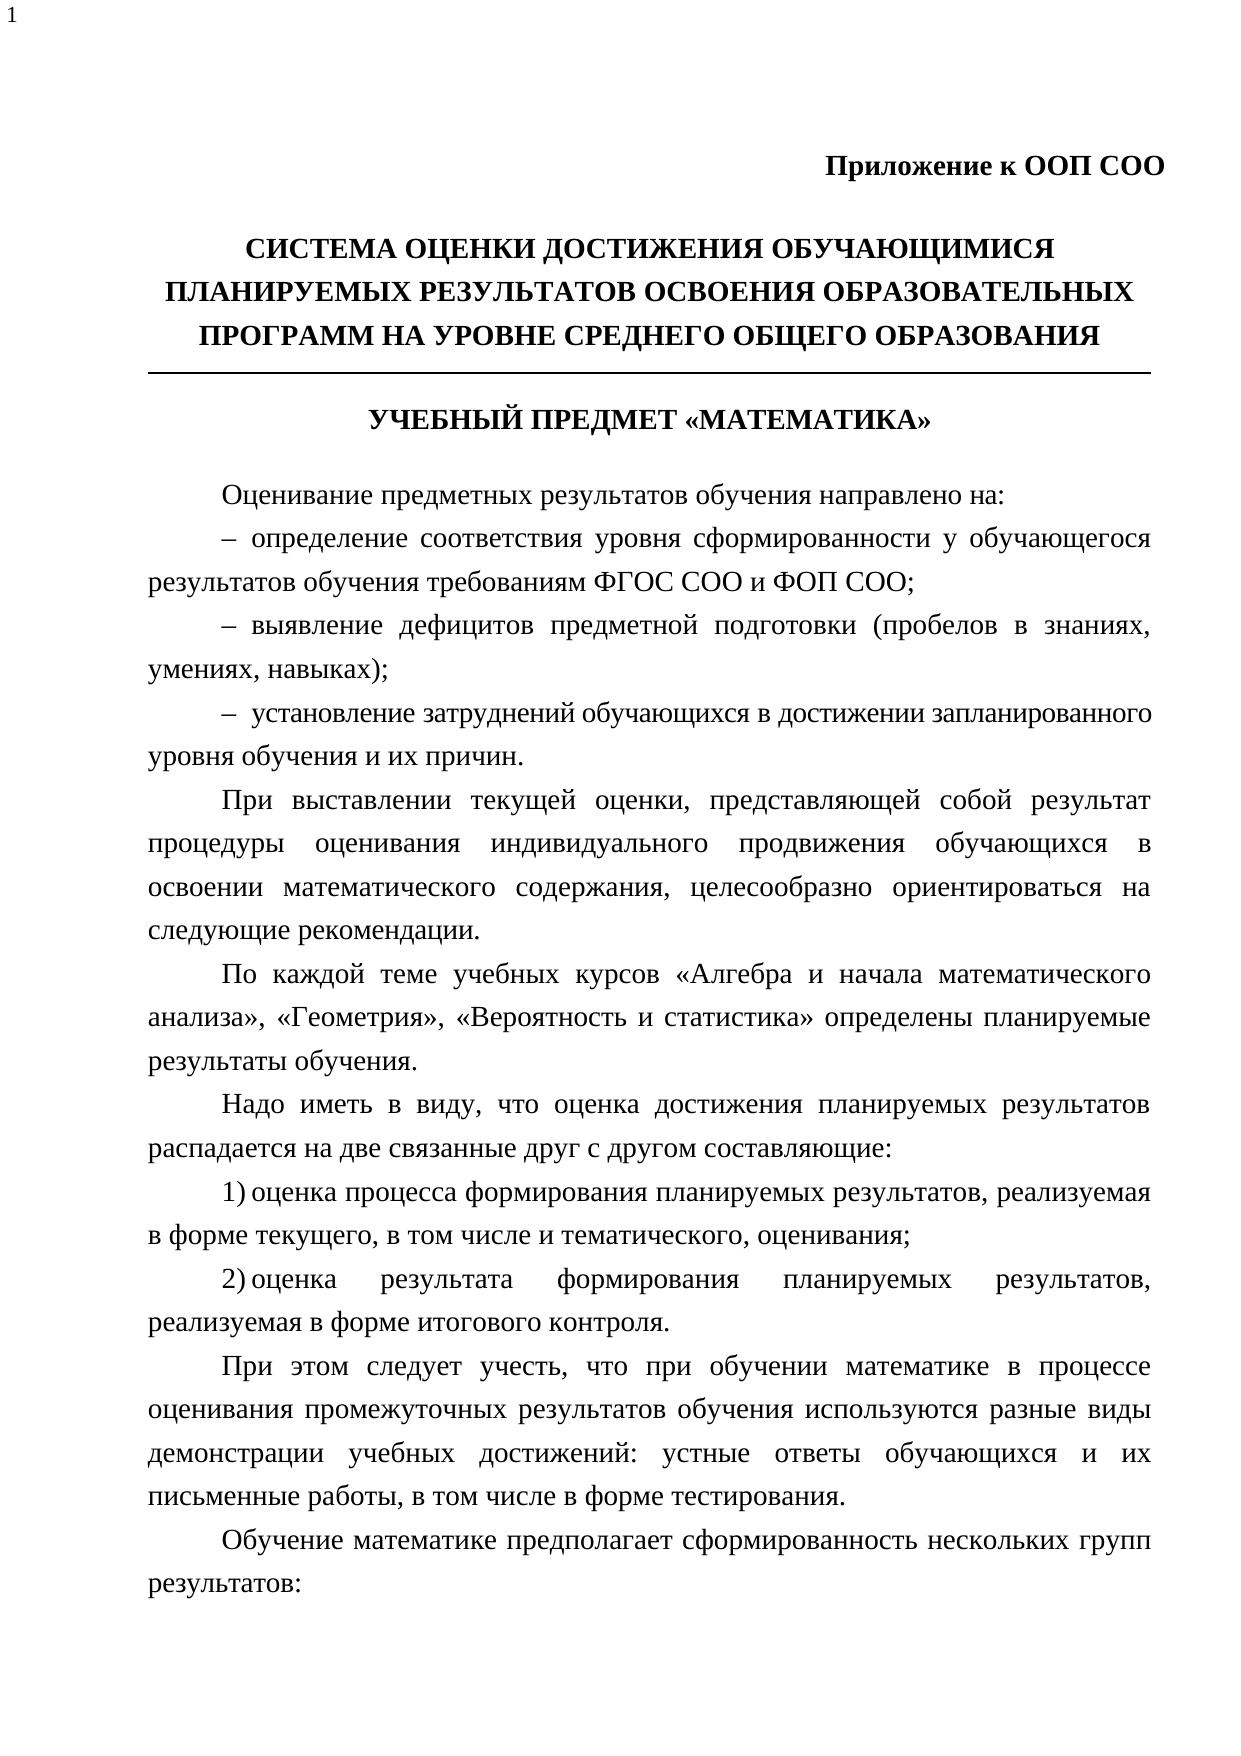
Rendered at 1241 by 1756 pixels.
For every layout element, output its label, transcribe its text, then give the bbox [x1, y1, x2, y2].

list установление затруднений обучающихся в достижении запланированного уровня обучения и их причин. [148, 695, 1153, 772]
text Обучение математике предполагает сформированность нескольких групп результатов: [148, 1522, 1152, 1599]
text ПЛАНИРУЕМЫХ РЕЗУЛЬТАТОВ ОСВОЕНИЯ ОБРАЗОВАТЕЛЬНЫХ ПРОГРАММ НА УРОВНЕ СРЕДНЕГО ОБЩЕГО ОБРАЗОВАНИЯ [133, 274, 1166, 352]
text УЧЕБНЫЙ ПРЕДМЕТ «МАТЕМАТИКА» [134, 402, 1166, 436]
text При этом следует учесть, что при обучении математике в процессе оценивания промежуточных результатов обучения используются разные виды демонстрации учебных достижений: устные ответы обучающихся и их письменные работы, в том числе в форме тестирования. [148, 1348, 1152, 1512]
text По каждой теме учебных курсов «Алгебра и начала математического анализа», «Геометрия», «Вероятность и статистика» определены планируемые результаты обучения. [148, 956, 1152, 1077]
text Надо иметь в виду, что оценка достижения планируемых результатов распадается на две связанные друг с другом составляющие: [148, 1087, 1151, 1164]
text При выставлении текущей оценки, представляющей собой результат процедуры оценивания индивидуального продвижения обучающихся в освоении математического содержания, целесообразно ориентироваться на следующие рекомендации. [148, 782, 1152, 946]
list выявление дефицитов предметной подготовки (пробелов в знаниях, умениях, навыках); [148, 607, 1152, 684]
text Оценивание предметных результатов обучения направлено на: [221, 477, 1166, 510]
text Приложение к ООП СОО [134, 148, 1166, 181]
list определение соответствия уровня сформированности у обучающегося результатов обучения требованиям ФГОС СОО и ФОП СОО; [148, 520, 1151, 597]
text СИСТЕМА ОЦЕНКИ ДОСТИЖЕНИЯ ОБУЧАЮЩИМИСЯ [134, 231, 1166, 264]
list оценка процесса формирования планируемых результатов, реализуемая в форме текущего, в том числе и тематического, оценивания; [148, 1174, 1152, 1251]
list оценка результата формирования планируемых результатов, реализуемая в форме итогового контроля. [148, 1261, 1152, 1338]
